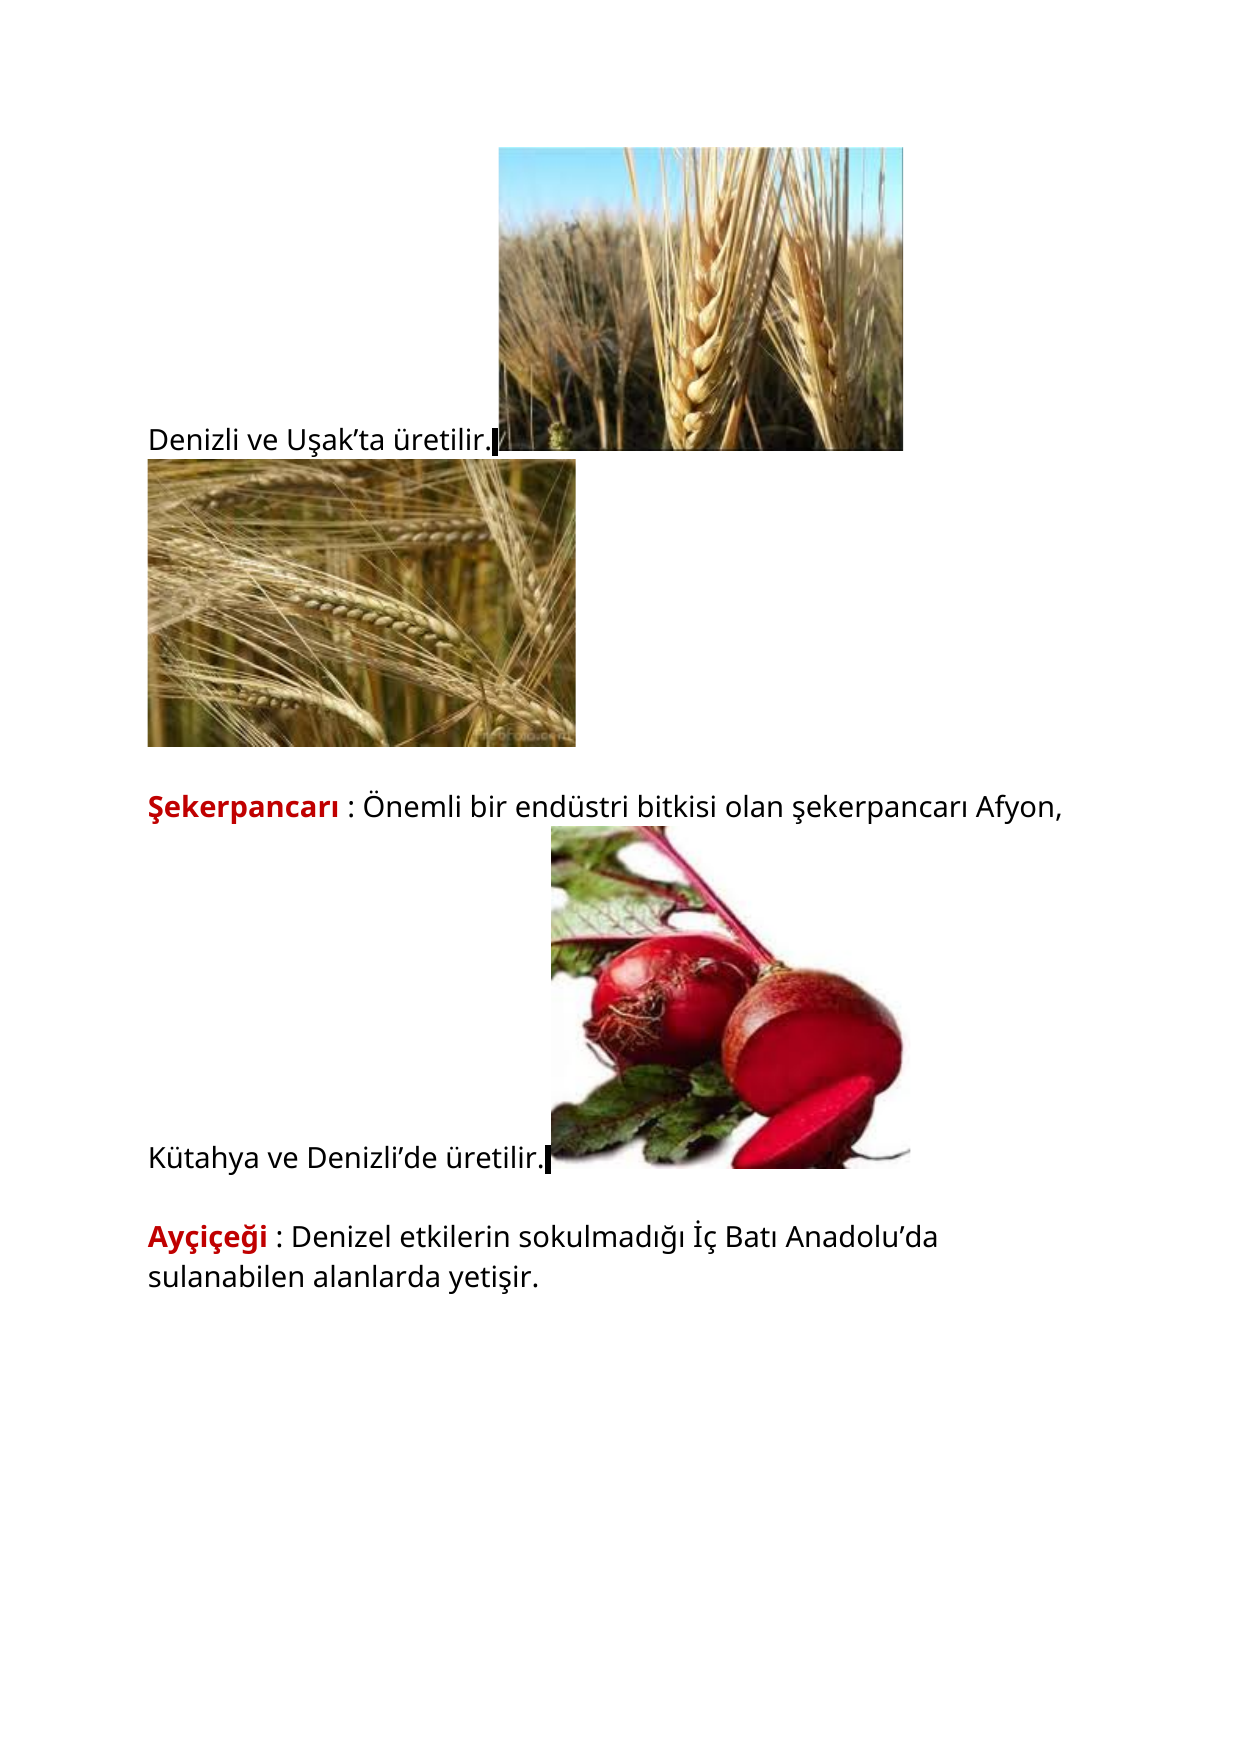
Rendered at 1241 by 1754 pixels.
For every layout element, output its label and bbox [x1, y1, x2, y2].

picture [498, 147, 904, 451]
text [148, 148, 1093, 1296]
picture [551, 826, 911, 1169]
picture [147, 459, 576, 747]
